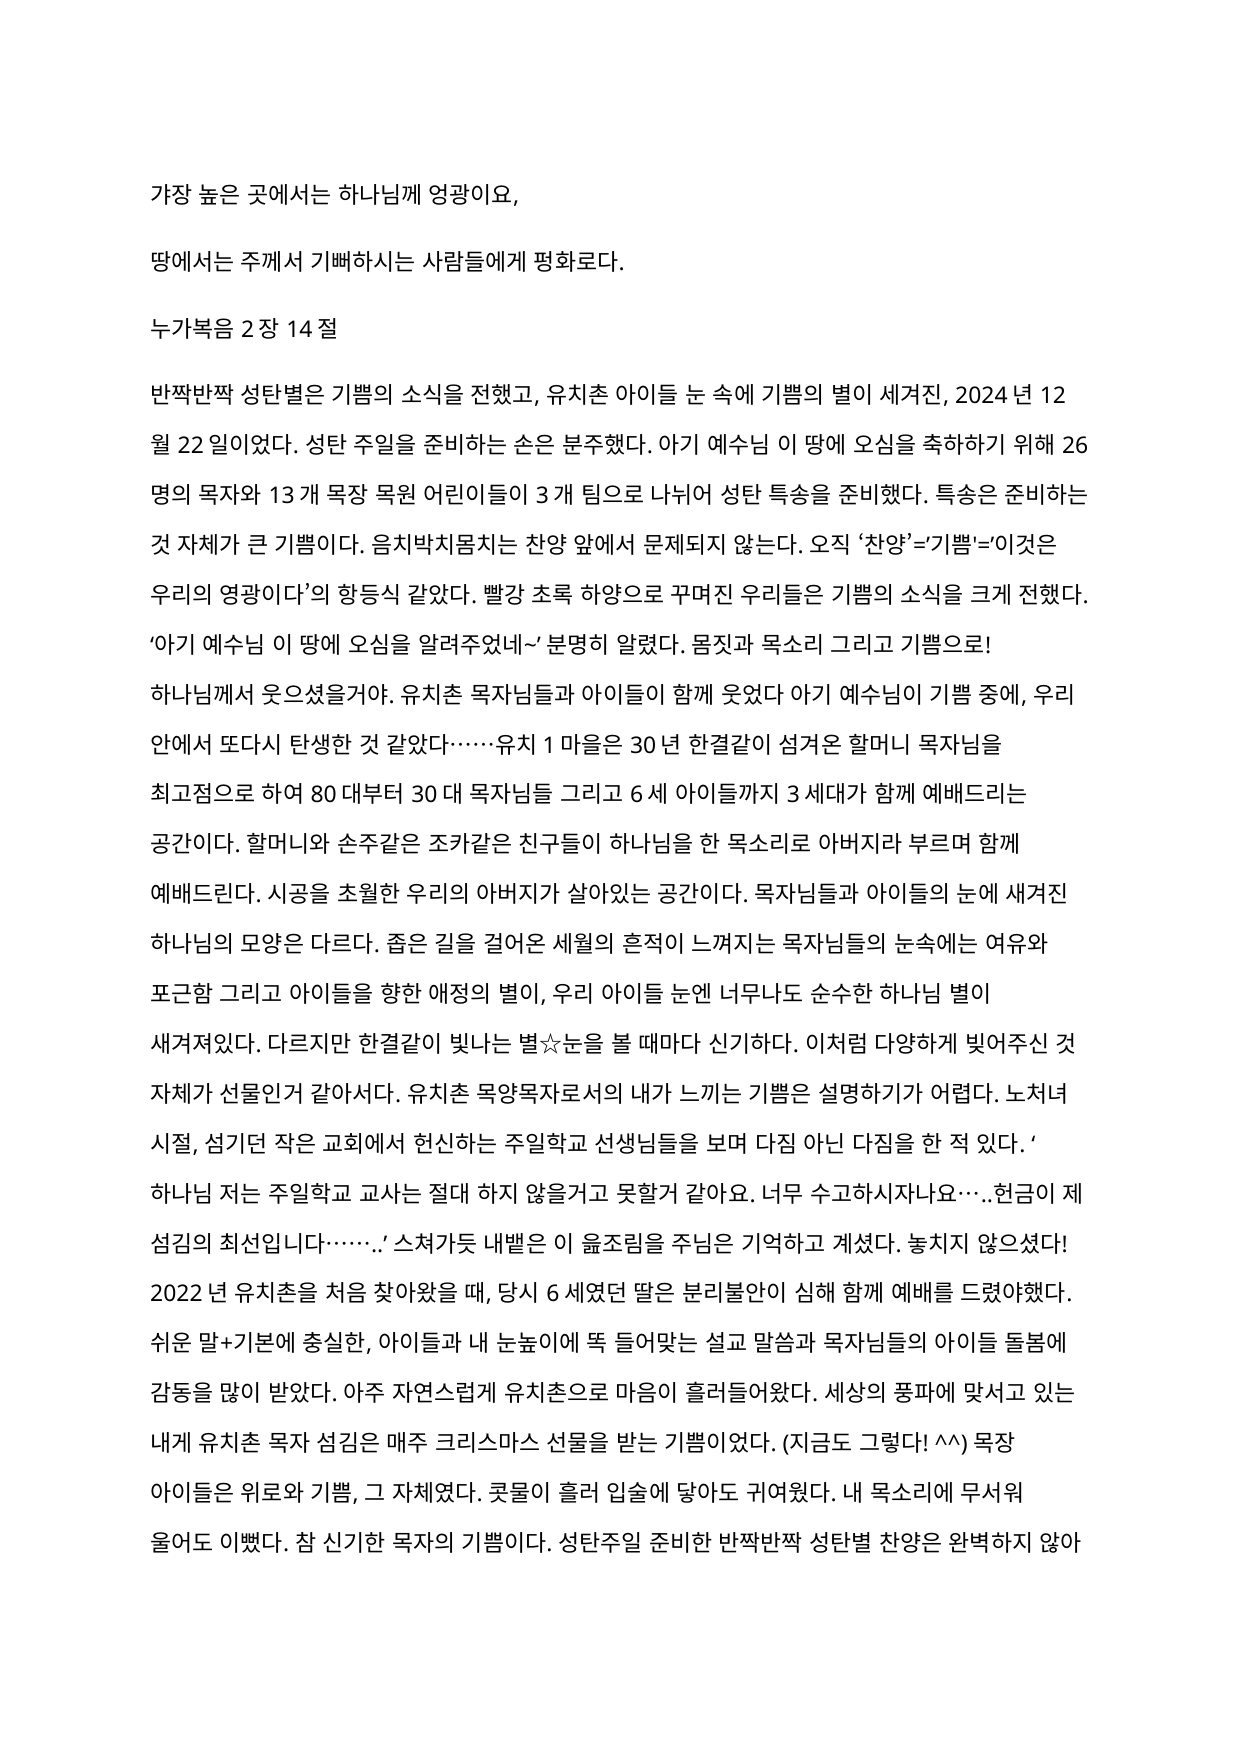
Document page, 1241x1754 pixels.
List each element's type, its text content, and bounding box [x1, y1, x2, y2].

text 갸장 높은 곳에서는 하나님께 엉광이요, [150, 177, 1090, 211]
text 땅에서는 주께서 기뻐하시는 사람들에게 펑화로다. [150, 244, 1090, 277]
text 누가복음 2장 14절 [150, 311, 1090, 344]
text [150, 377, 1090, 1558]
